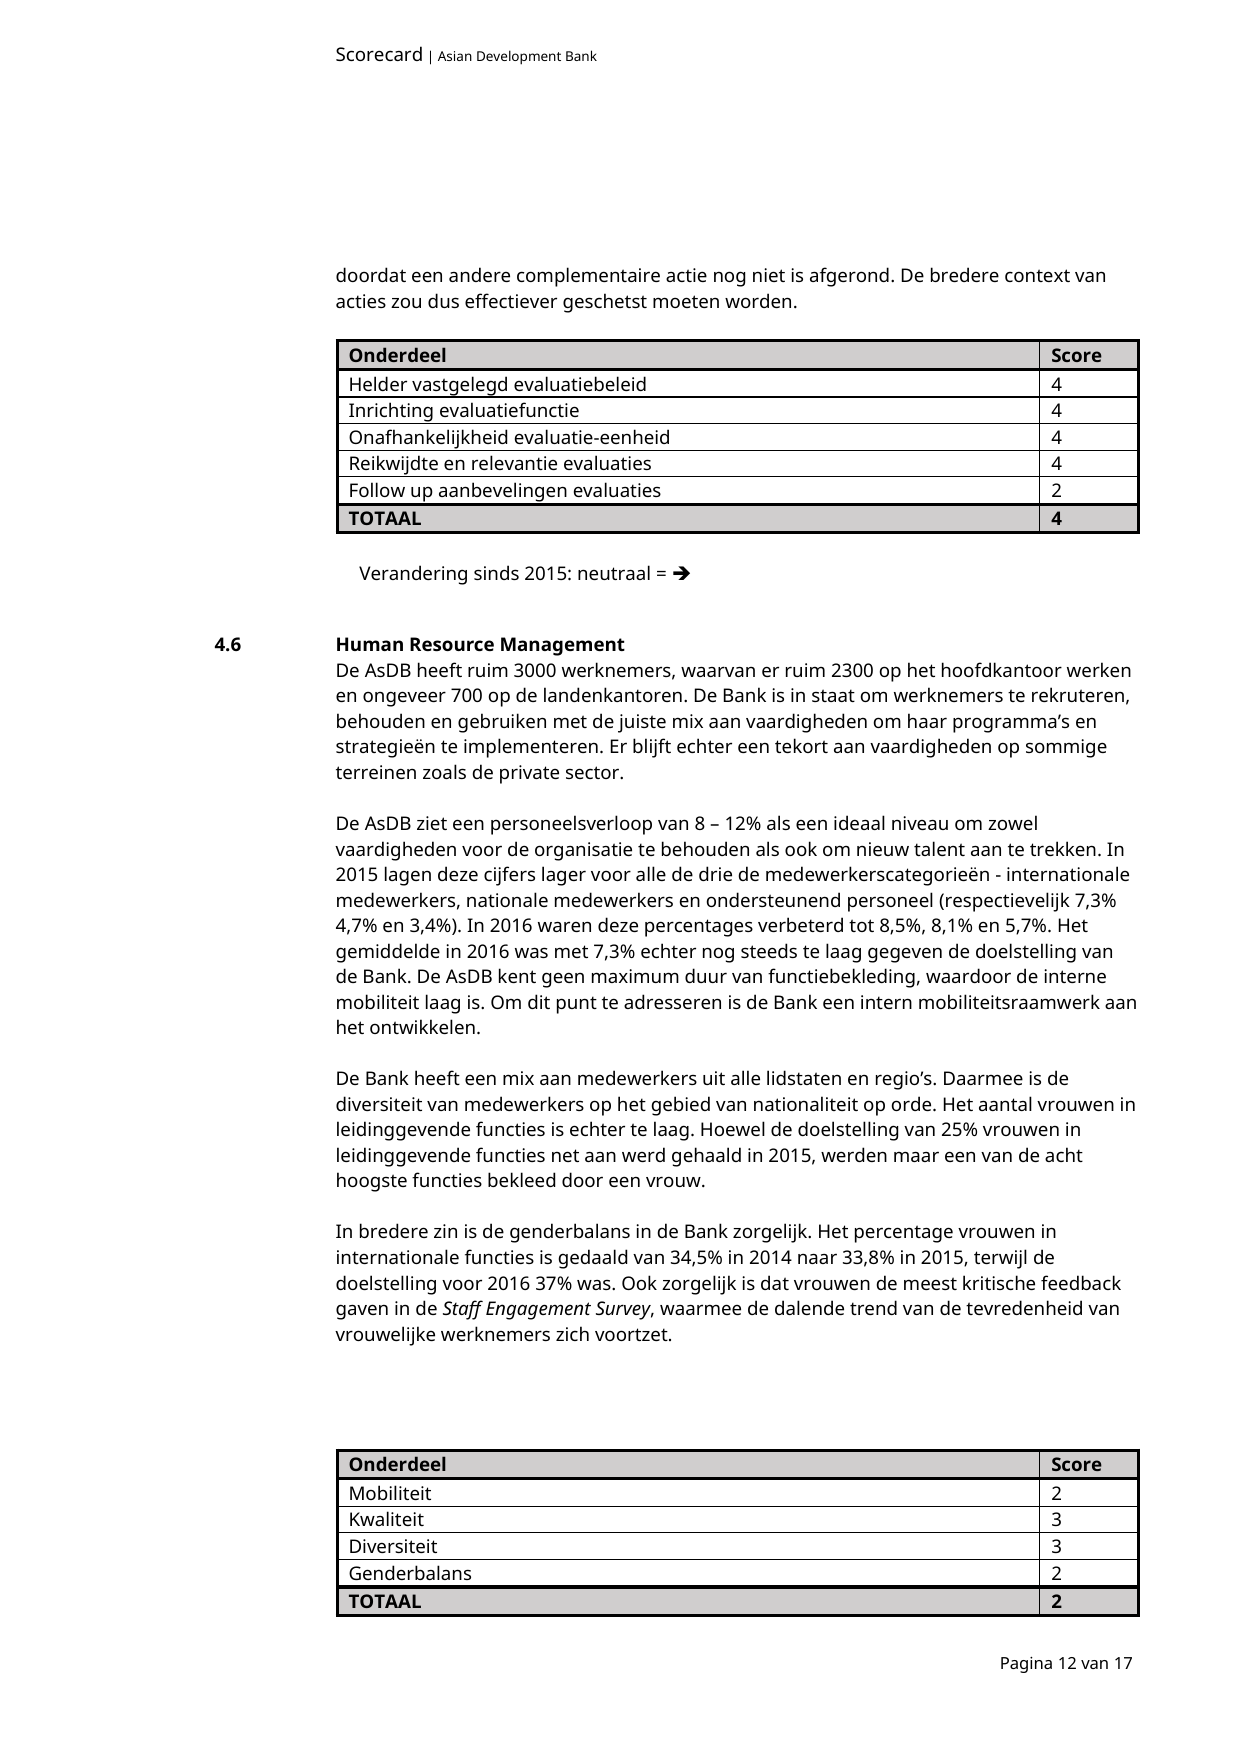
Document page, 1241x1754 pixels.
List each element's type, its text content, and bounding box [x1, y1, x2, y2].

table_cell 3 [1040, 1533, 1137, 1559]
table_cell Genderbalans [339, 1560, 1039, 1585]
table_cell Onafhankelijkheid evaluatie-eenheid [339, 424, 1039, 449]
table_cell Mobiliteit [339, 1480, 1039, 1506]
table_cell Reikwijdte en relevantie evaluaties [339, 451, 1039, 476]
text De Bank heeft een mix aan medewerkers uit alle lidstaten en regio’s. Daarmee is de diversiteit van medewerkers op het gebied van nationaliteit op orde. Het aantal vrouwen in leidinggevende functies is echter te laag. Hoewel de doelstelling van 25% vrouwen in leidinggevende functies net aan werd gehaald in 2015, werden maar een van de acht hoogste functies bekleed door een vrouw. [335, 1066, 1140, 1193]
text Verandering sinds 2015: neutraal = [335, 560, 1140, 585]
table_cell 4 [1040, 398, 1137, 423]
table_cell 2 [1040, 1589, 1137, 1614]
table_cell TOTAAL [339, 506, 1039, 531]
text De AsDB ziet een personeelsverloop van 8 – 12% als een ideaal niveau om zowel vaardigheden voor de organisatie te behouden als ook om nieuw talent aan te trekken. In 2015 lagen deze cijfers lager voor alle de drie de medewerkerscategorieën - internationale medewerkers, nationale medewerkers en ondersteunend personeel (respectievelijk 7,3% 4,7% en 3,4%). In 2016 waren deze percentages verbeterd tot 8,5%, 8,1% en 5,7%. Het gemiddelde in 2016 was met 7,3% echter nog steeds te laag gegeven de doelstelling van de Bank. De AsDB kent geen maximum duur van functiebekleding, waardoor de interne mobiliteit laag is. Om dit punt te adresseren is de Bank een intern mobiliteitsraamwerk aan het ontwikkelen. [335, 810, 1140, 1040]
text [335, 262, 1140, 313]
subtitle 4.6 Human Resource Management [214, 632, 1140, 657]
table_cell 2 [1040, 1480, 1137, 1506]
table_cell Helder vastgelegd evaluatiebeleid [339, 371, 1039, 396]
table_cell 4 [1040, 371, 1137, 396]
table_header Onderdeel [339, 342, 1039, 368]
table_cell 4 [1040, 451, 1137, 476]
table_cell Diversiteit [339, 1533, 1039, 1559]
table_cell 2 [1040, 1560, 1137, 1585]
text De AsDB heeft ruim 3000 werknemers, waarvan er ruim 2300 op het hoofdkantoor werken en ongeveer 700 op de landenkantoren. De Bank is in staat om werknemers te rekruteren, behouden en gebruiken met de juiste mix aan vaardigheden om haar programma’s en strategieën te implementeren. Er blijft echter een tekort aan vaardigheden op sommige terreinen zoals de private sector. [335, 657, 1140, 785]
table_cell 3 [1040, 1507, 1137, 1532]
table_cell TOTAAL [339, 1589, 1039, 1614]
table_header Onderdeel [339, 1452, 1039, 1477]
table_header Score [1040, 1452, 1137, 1477]
table_cell 4 [1040, 424, 1137, 449]
table_cell Kwaliteit [339, 1507, 1039, 1532]
table_cell 4 [1040, 506, 1137, 531]
table_header Score [1040, 342, 1137, 368]
table_cell Inrichting evaluatiefunctie [339, 398, 1039, 423]
table_cell Follow up aanbevelingen evaluaties [339, 477, 1039, 503]
table_cell 2 [1040, 477, 1137, 503]
text In bredere zin is de genderbalans in de Bank zorgelijk. Het percentage vrouwen in internationale functies is gedaald van 34,5% in 2014 naar 33,8% in 2015, terwijl de doelstelling voor 2016 37% was. Ook zorgelijk is dat vrouwen de meest kritische feedback gaven in de Staff Engagement Survey, waarmee de dalende trend van de tevredenheid van vrouwelijke werknemers zich voortzet. [335, 1219, 1140, 1346]
